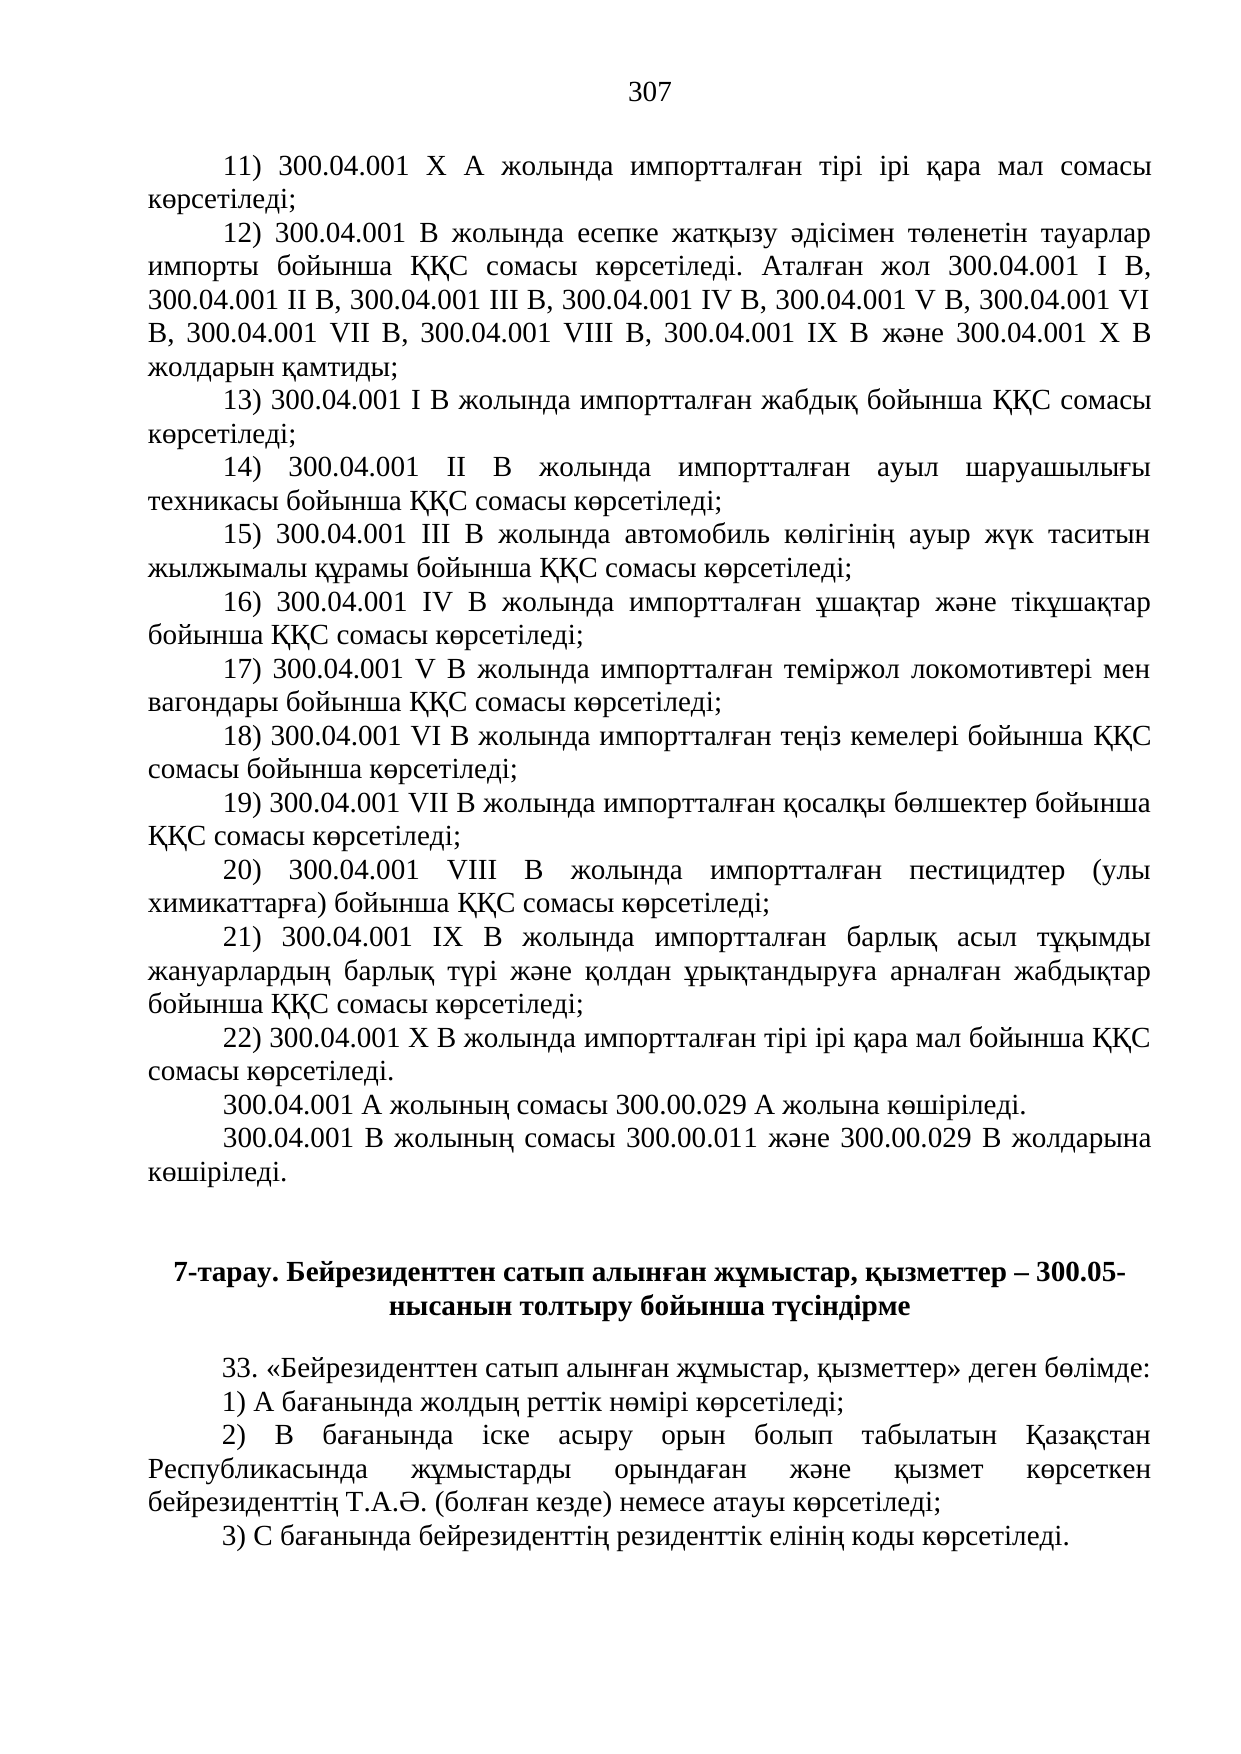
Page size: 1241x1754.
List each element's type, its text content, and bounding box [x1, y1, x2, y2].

text 13) 300.04.001 І В жолында импортталған жабдық бойынша ҚҚС сомасы көрсетіледі; [148, 382, 1152, 449]
text 2) В бағанында іске асыру орын болып табылатын Қазақстан Республикасында жұмыстарды орындаған және қызмет көрсеткен бейрезиденттің Т.А.Ә. (болған кезде) немесе атауы көрсетіледі; [148, 1417, 1152, 1518]
text 20) 300.04.001 VІІІ В жолында импортталған пестицидтер (улы химикаттарға) бойынша ҚҚС сомасы көрсетіледі; [148, 852, 1152, 919]
text 16) 300.04.001 ІV В жолында импортталған ұшақтар және тікұшақтар бойынша ҚҚС сомасы көрсетіледі; [148, 584, 1152, 651]
text 1) А бағанында жолдың реттік нөмірі көрсетіледі; [148, 1384, 1152, 1417]
text 3) С бағанында бейрезиденттің резиденттік елінің коды көрсетіледі. [148, 1518, 1152, 1552]
text 7-тарау. Бейрезиденттен сатып алынған жұмыстар, қызметтер – 300.05-нысанын толтыру бойынша түсіндірме [148, 1254, 1152, 1322]
text 17) 300.04.001 V В жолында импортталған теміржол локомотивтері мен вагондары бойынша ҚҚС сомасы көрсетіледі; [148, 651, 1152, 718]
text 21) 300.04.001 ІХ В жолында импортталған барлық асыл тұқымды жануарлардың барлық түрі және қолдан ұрықтандыруға арналған жабдықтар бойынша ҚҚС сомасы көрсетіледі; [148, 919, 1152, 1020]
text 18) 300.04.001 VІ В жолында импортталған теңіз кемелері бойынша ҚҚС сомасы бойынша көрсетіледі; [148, 718, 1152, 785]
text 12) 300.04.001 В жолында есепке жатқызу әдісімен төленетін тауарлар импорты бойынша ҚҚС сомасы көрсетіледі. Аталған жол 300.04.001 I В, 300.04.001 II В, 300.04.001 III В, 300.04.001 IV В, 300.04.001 V В, 300.04.001 VI В, 300.04.001 VII В, 300.04.001 VIII В, 300.04.001 IХ В және 300.04.001 Х В жолдарын қамтиды; [148, 215, 1152, 382]
text 15) 300.04.001 ІІІ В жолында автомобиль көлігінің ауыр жүк таситын жылжымалы құрамы бойынша ҚҚС сомасы көрсетіледі; [148, 517, 1152, 584]
list «Бейрезиденттен сатып алынған жұмыстар, қызметтер» деген бөлімде: [148, 1350, 1152, 1384]
text 300.04.001 В жолының сомасы 300.00.011 және 300.00.029 В жолдарына көшіріледі. [148, 1120, 1152, 1187]
text 300.04.001 А жолының сомасы 300.00.029 А жолына көшіріледі. [148, 1087, 1152, 1120]
text 19) 300.04.001 VІІ В жолында импортталған қосалқы бөлшектер бойынша ҚҚС сомасы көрсетіледі; [148, 785, 1152, 852]
text 11) 300.04.001 Х А жолында импортталған тірі ірі қара мал сомасы көрсетіледі; [148, 148, 1152, 215]
text 14) 300.04.001 ІІ В жолында импортталған ауыл шаруашылығы техникасы бойынша ҚҚС сомасы көрсетіледі; [148, 449, 1152, 517]
text 22) 300.04.001 Х В жолында импортталған тірі ірі қара мал бойынша ҚҚС сомасы көрсетіледі. [148, 1020, 1152, 1087]
